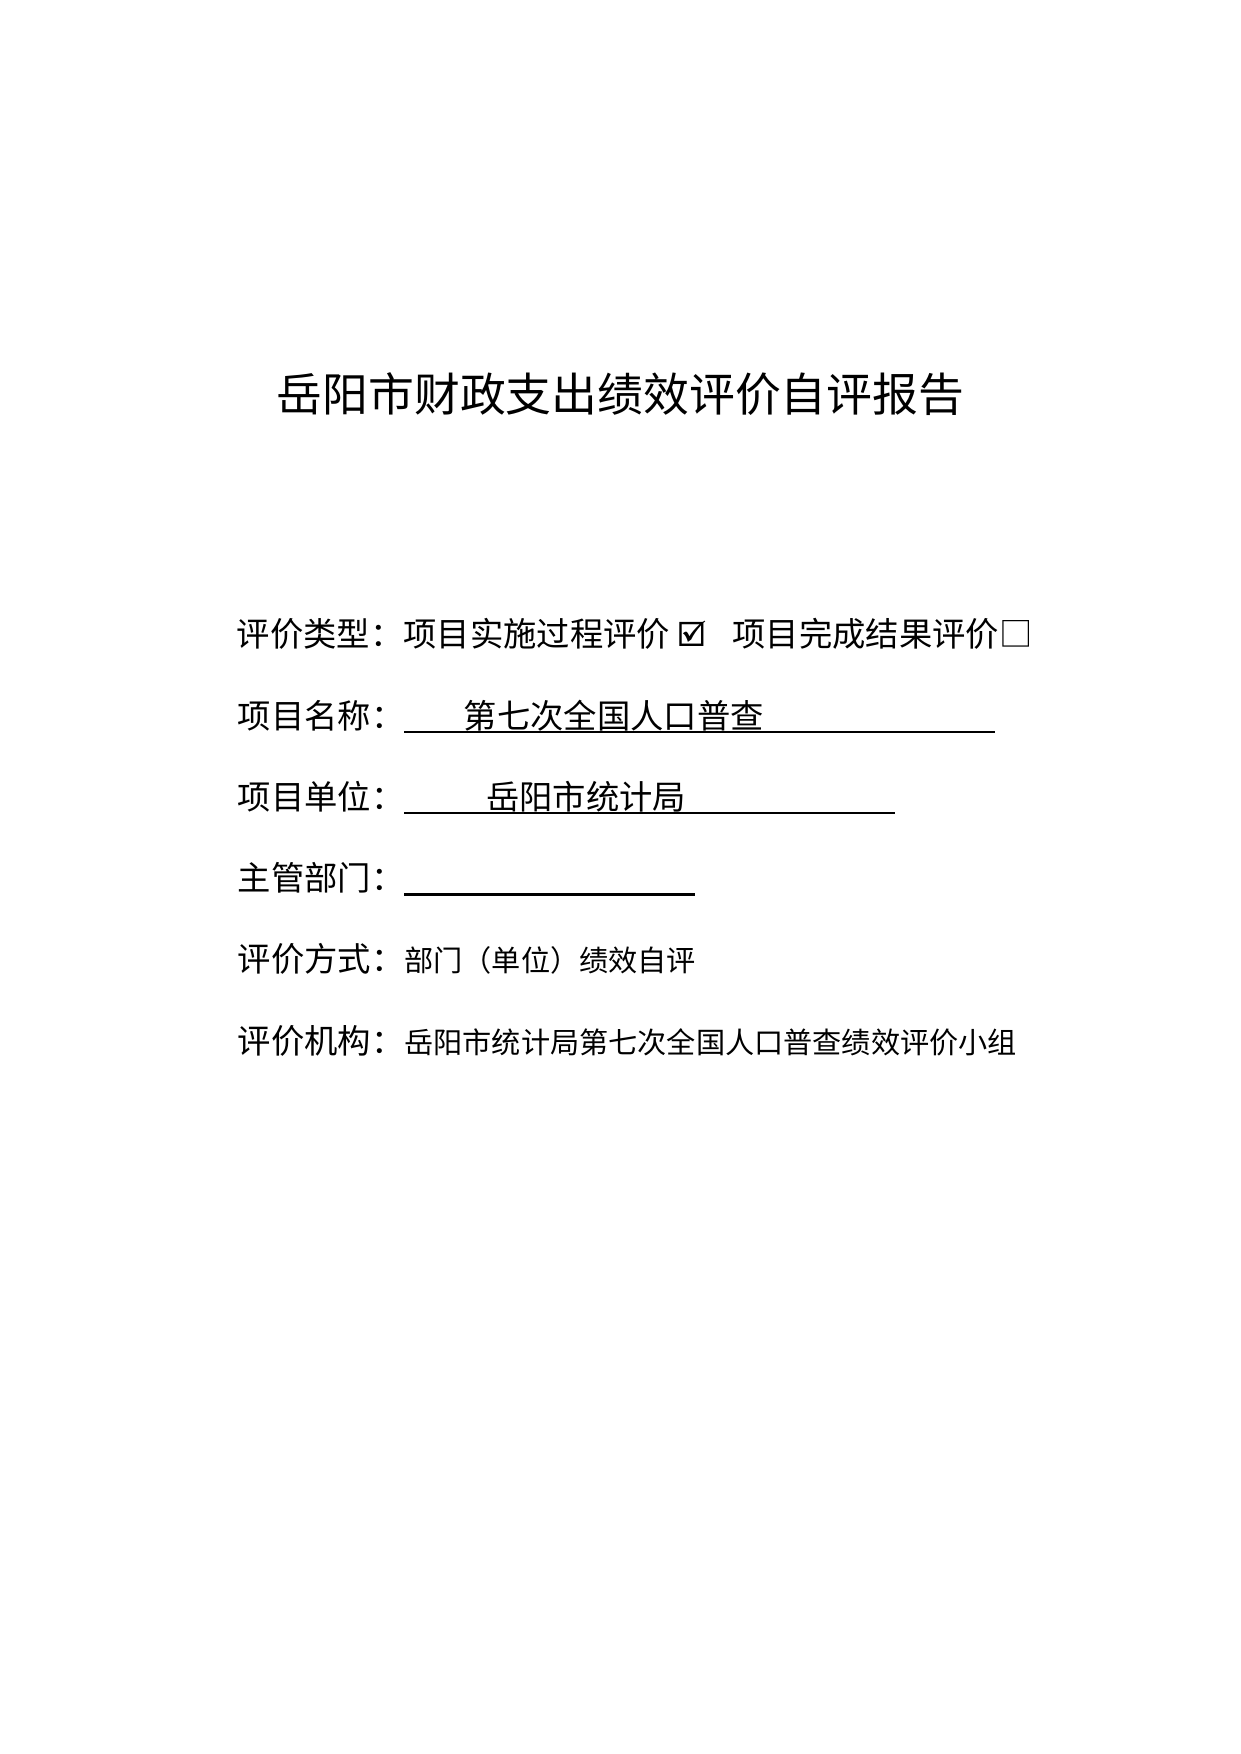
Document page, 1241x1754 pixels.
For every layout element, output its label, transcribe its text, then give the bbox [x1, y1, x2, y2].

text 评价类型：项目实施过程评价 项目完成结果评价□ [187, 600, 1053, 665]
text 评价方式：部门（单位）绩效自评 [187, 925, 1053, 990]
text 项目单位： 岳阳市统计局 [187, 762, 1053, 827]
text 岳阳市财政支出绩效评价自评报告 [187, 343, 1053, 440]
text 项目名称： 第七次全国人口普查 [187, 681, 1053, 746]
text 主管部门： [187, 844, 1053, 909]
text 评价机构：岳阳市统计局第七次全国人口普查绩效评价小组 [187, 1006, 1053, 1071]
